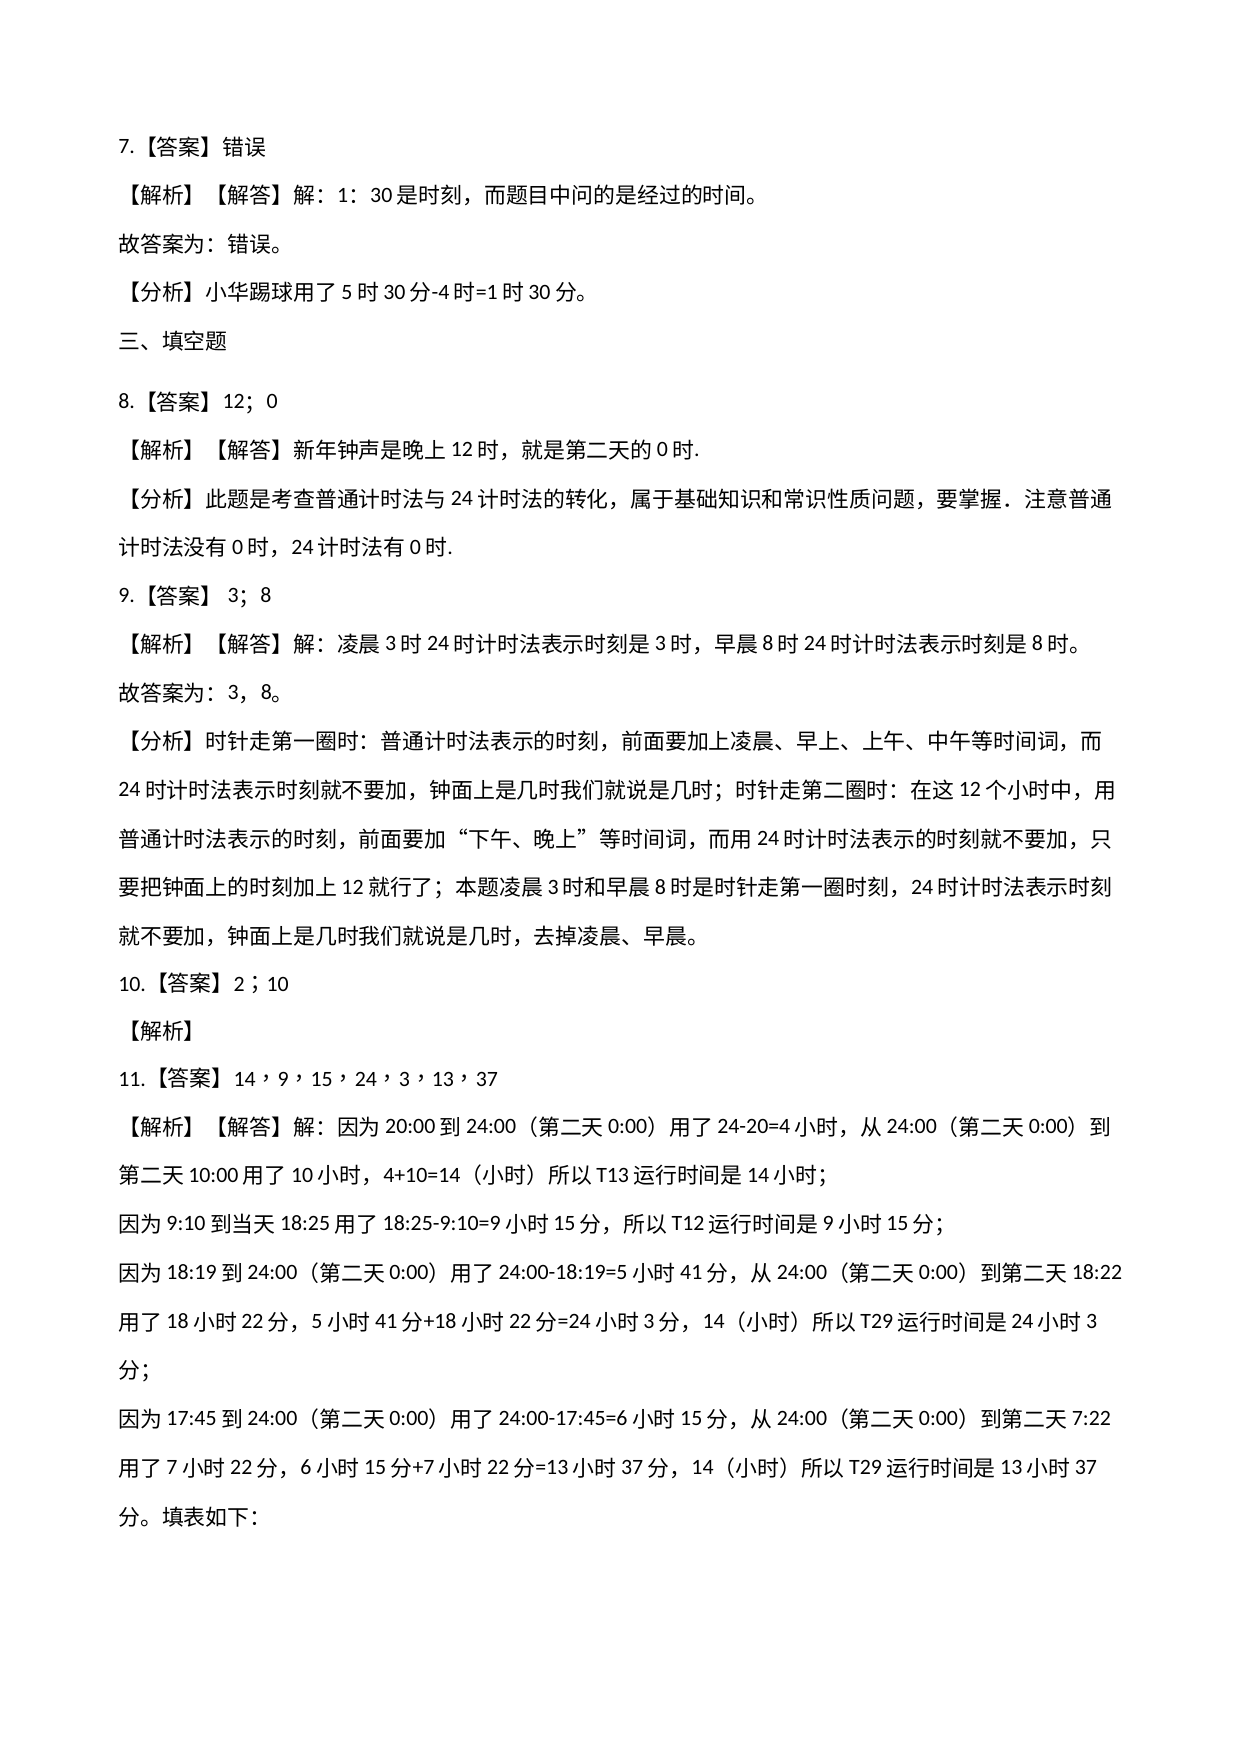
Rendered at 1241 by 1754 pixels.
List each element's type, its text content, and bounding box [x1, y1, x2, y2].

text 【解析】【解答】新年钟声是晚上12时，就是第二天的0时. 【分析】此题是考查普通计时法与24计时法的转化，属于基础知识和常识性质问题，要掌握．注意普通计时法没有0时，24计时法有0时. [118, 432, 1122, 562]
text 【解析】【解答】解：1：30是时刻，而题目中问的是经过的时间。 故答案为：错误。 [118, 178, 1122, 259]
text 9.【答案】 3；8 [118, 578, 1122, 611]
text 【解析】 [118, 1014, 1122, 1047]
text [118, 1109, 1122, 1532]
text 三、填空题 [118, 323, 1122, 356]
text 【分析】时针走第一圈时：普通计时法表示的时刻，前面要加上凌晨、早上、上午、中午等时间词，而24时计时法表示时刻就不要加，钟面上是几时我们就说是几时；时针走第二圈时：在这12个小时中，用普通计时法表示的时刻，前面要加“下午、晚上”等时间词，而用24时计时法表示的时刻就不要加，只要把钟面上的时刻加上12就行了；本题凌晨3时和早晨8时是时针走第一圈时刻，24时计时法表示时刻就不要加，钟面上是几时我们就说是几时，去掉凌晨、早晨。 [118, 724, 1122, 951]
text 10.【答案】2；10 [118, 967, 1122, 999]
text 【分析】小华踢球用了5时30分-4时=1时30分。 [118, 275, 1122, 307]
text 7.【答案】错误 [118, 129, 1122, 162]
text 8.【答案】12；0 [118, 384, 1122, 417]
text 11.【答案】14，9，15，24，3，13，37 [118, 1062, 1122, 1094]
text 【解析】【解答】解：凌晨3时24时计时法表示时刻是3时，早晨8时24时计时法表示时刻是8时。 故答案为：3，8。 [118, 627, 1122, 708]
